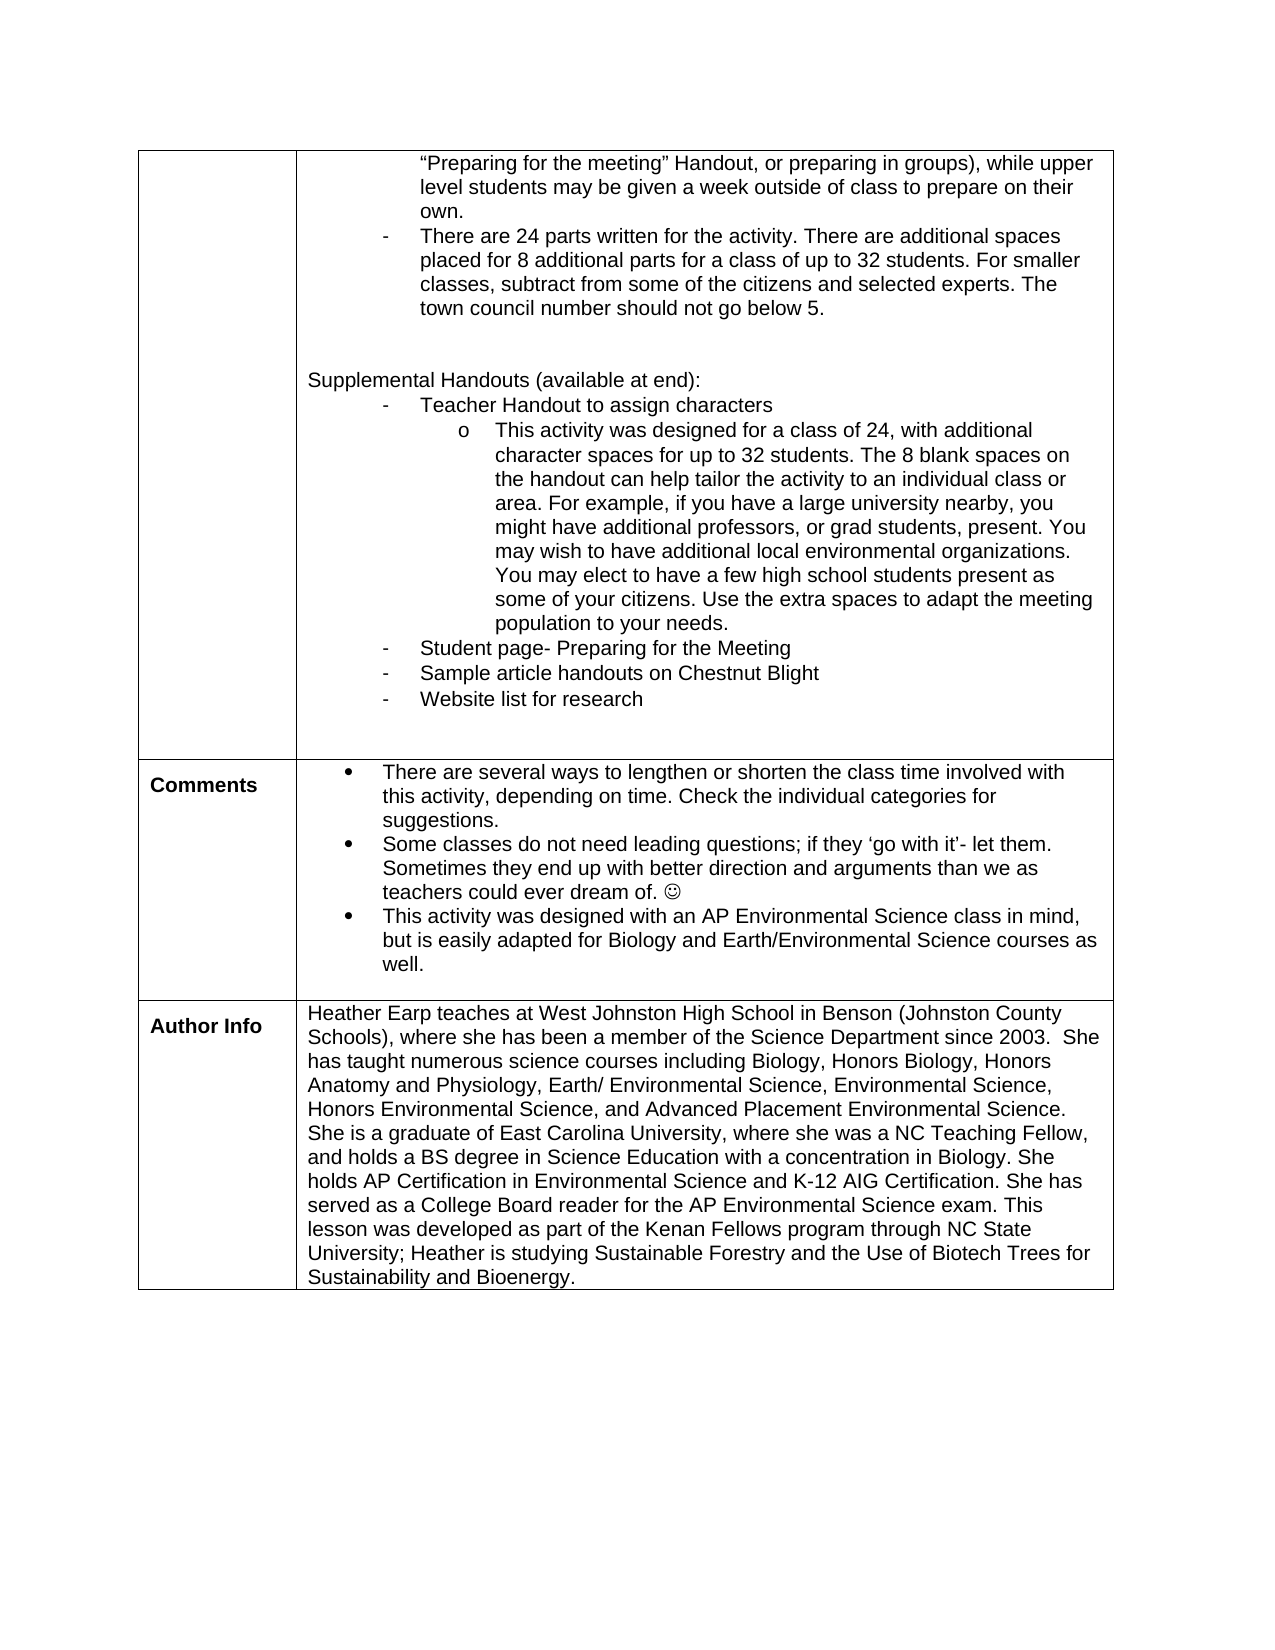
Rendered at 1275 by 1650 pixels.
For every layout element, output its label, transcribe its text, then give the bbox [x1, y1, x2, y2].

table_cell Heather Earp teaches at West Johnston High School in Benson (Johnston County Schools), where she has been a member of the Science Department since 2003. She has taught numerous science courses including Biology, Honors Biology, Honors Anatomy and Physiology, Earth/ Environmental Science, Environmental Science, Honors Environmental Science, and Advanced Placement Environmental Science. She is a graduate of East Carolina University, where she was a NC Teaching Fellow, and holds a BS degree in Science Education with a concentration in Biology. She holds AP Certification in Environmental Science and K-12 AIG Certification. She has served as a College Board reader for the AP Environmental Science exam. This lesson was developed as part of the Kenan Fellows program through NC State University; Heather is studying Sustainable Forestry and the Use of Biotech Trees for Sustainability and Bioenergy. [297, 1001, 1113, 1289]
table_cell There are several ways to lengthen or shorten the class time involved with this activity, depending on time. Check the individual categories for suggestions. Some classes do not need leading questions; if they ‘go with it’- let them. Sometimes they end up with better direction and arguments than we as teachers could ever dream of. This activity was designed with an AP Environmental Science class in mind, but is easily adapted for Biology and Earth/Environmental Science courses as well. [297, 760, 1113, 1000]
table_cell Comments [139, 760, 296, 1000]
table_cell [139, 151, 296, 759]
table_cell Author Info [139, 1001, 296, 1289]
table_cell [297, 151, 1113, 759]
